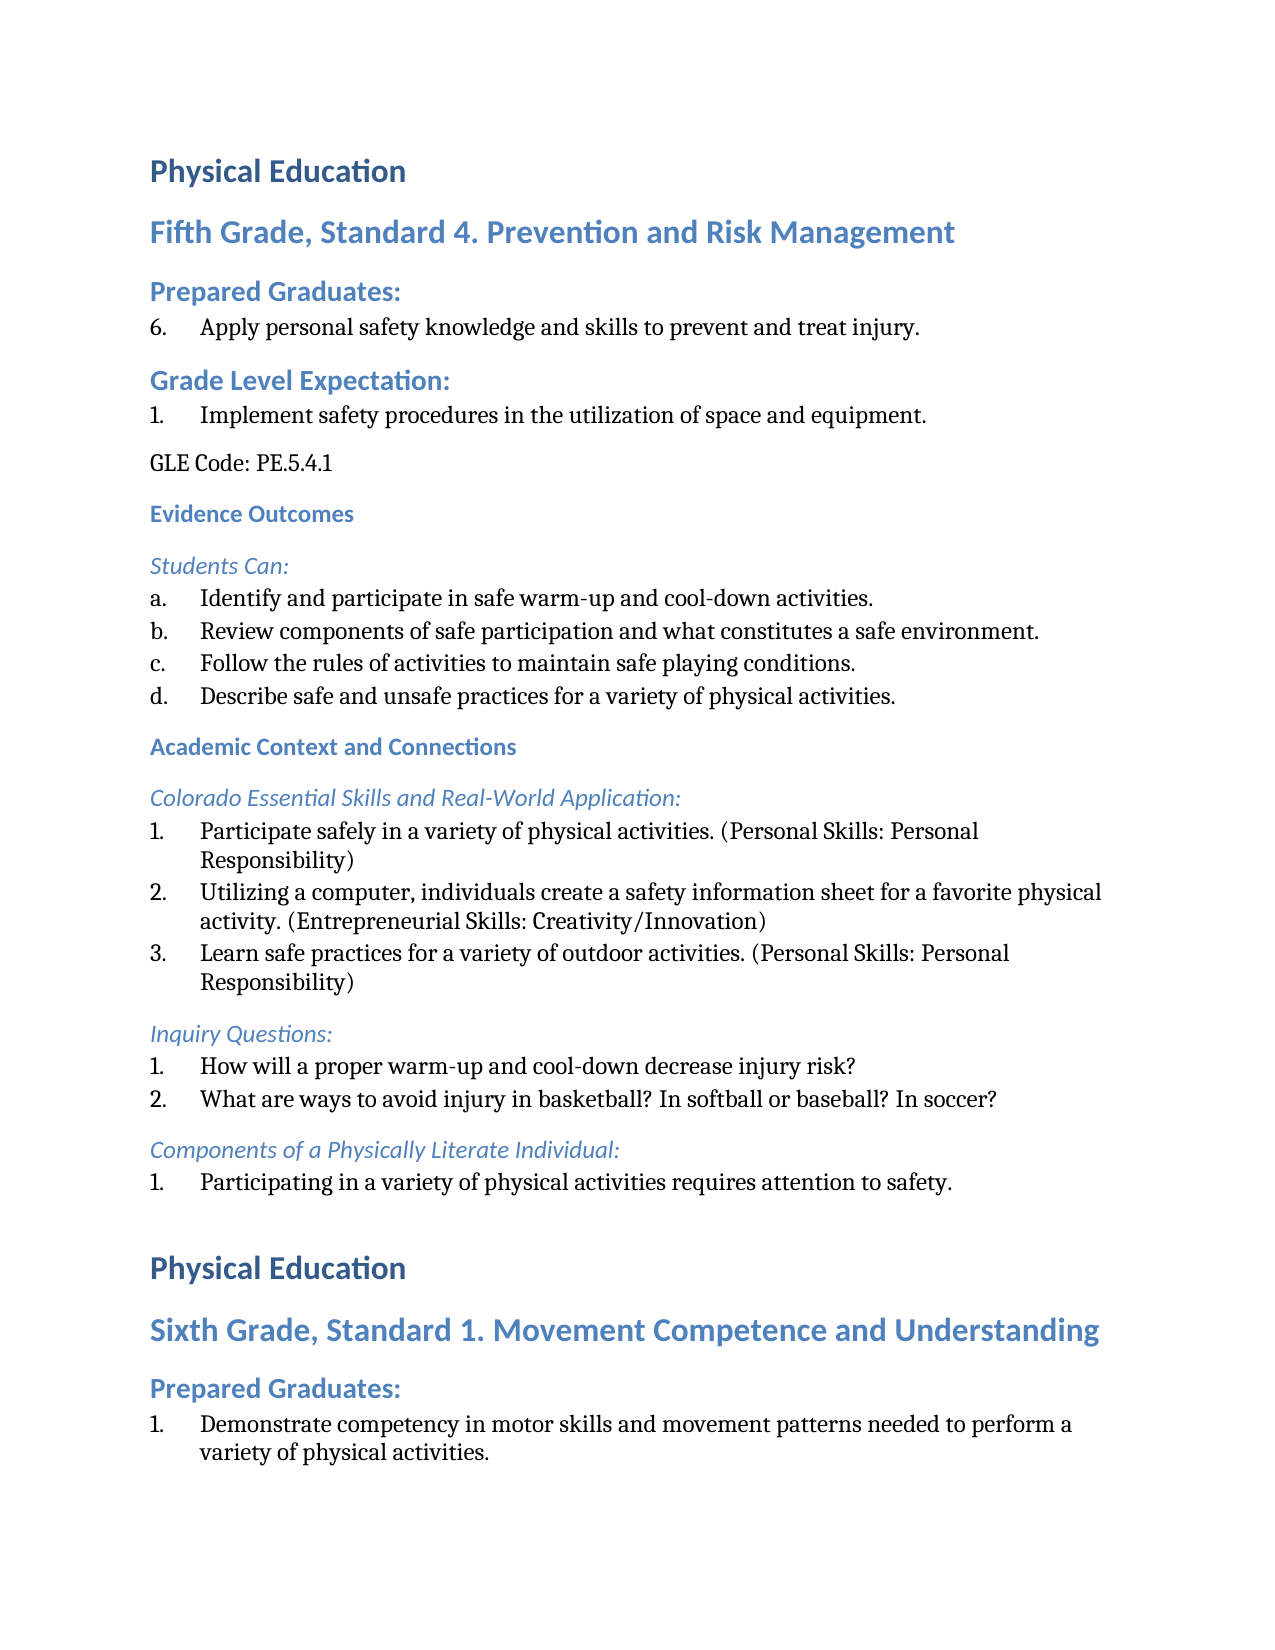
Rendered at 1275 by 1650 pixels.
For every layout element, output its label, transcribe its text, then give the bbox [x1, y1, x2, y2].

list What are ways to avoid injury in basketball? In softball or baseball? In soccer? [150, 1084, 1125, 1113]
subtitle Grade Level Expectation: [150, 362, 1125, 398]
subtitle Evidence Outcomes [150, 498, 1125, 529]
list Review components of safe participation and what constitutes a safe environment. [150, 617, 1125, 645]
list Participate safely in a variety of physical activities. (Personal Skills: Personal Responsibility) [150, 817, 1125, 874]
list Demonstrate competency in motor skills and movement patterns needed to perform a variety of physical activities. [150, 1409, 1125, 1467]
subtitle Components of a Physically Literate Individual: [150, 1134, 1125, 1164]
subtitle Prepared Graduates: [150, 1370, 1125, 1406]
list Describe safe and unsafe practices for a variety of physical activities. [150, 682, 1125, 710]
subtitle Prepared Graduates: [150, 273, 1125, 309]
text GLE Code: PE.5.4.1 [150, 449, 1125, 478]
list Apply personal safety knowledge and skills to prevent and treat injury. [150, 312, 1125, 341]
subtitle Physical Education [150, 1247, 1125, 1288]
subtitle Academic Context and Connections [150, 731, 1125, 762]
list Follow the rules of activities to maintain safe playing conditions. [150, 649, 1125, 678]
subtitle Physical Education [150, 150, 1125, 191]
subtitle Sixth Grade, Standard 1. Movement Competence and Understanding [150, 1309, 1125, 1349]
subtitle Fifth Grade, Standard 4. Prevention and Risk Management [150, 212, 1125, 252]
subtitle Colorado Essential Skills and Real-World Application: [150, 783, 1125, 813]
list Participating in a variety of physical activities requires attention to safety. [150, 1168, 1125, 1197]
list Learn safe practices for a variety of outdoor activities. (Personal Skills: Personal Responsibility) [150, 939, 1125, 997]
subtitle Students Can: [150, 550, 1125, 580]
subtitle Inquiry Questions: [150, 1018, 1125, 1048]
list How will a proper warm-up and cool-down decrease injury risk? [150, 1052, 1125, 1081]
list Implement safety procedures in the utilization of space and equipment. [150, 401, 1125, 430]
list Identify and participate in safe warm-up and cool-down activities. [150, 584, 1125, 613]
list Utilizing a computer, individuals create a safety information sheet for a favorite physical activity. (Entrepreneurial Skills: Creativity/Innovation) [150, 878, 1125, 936]
